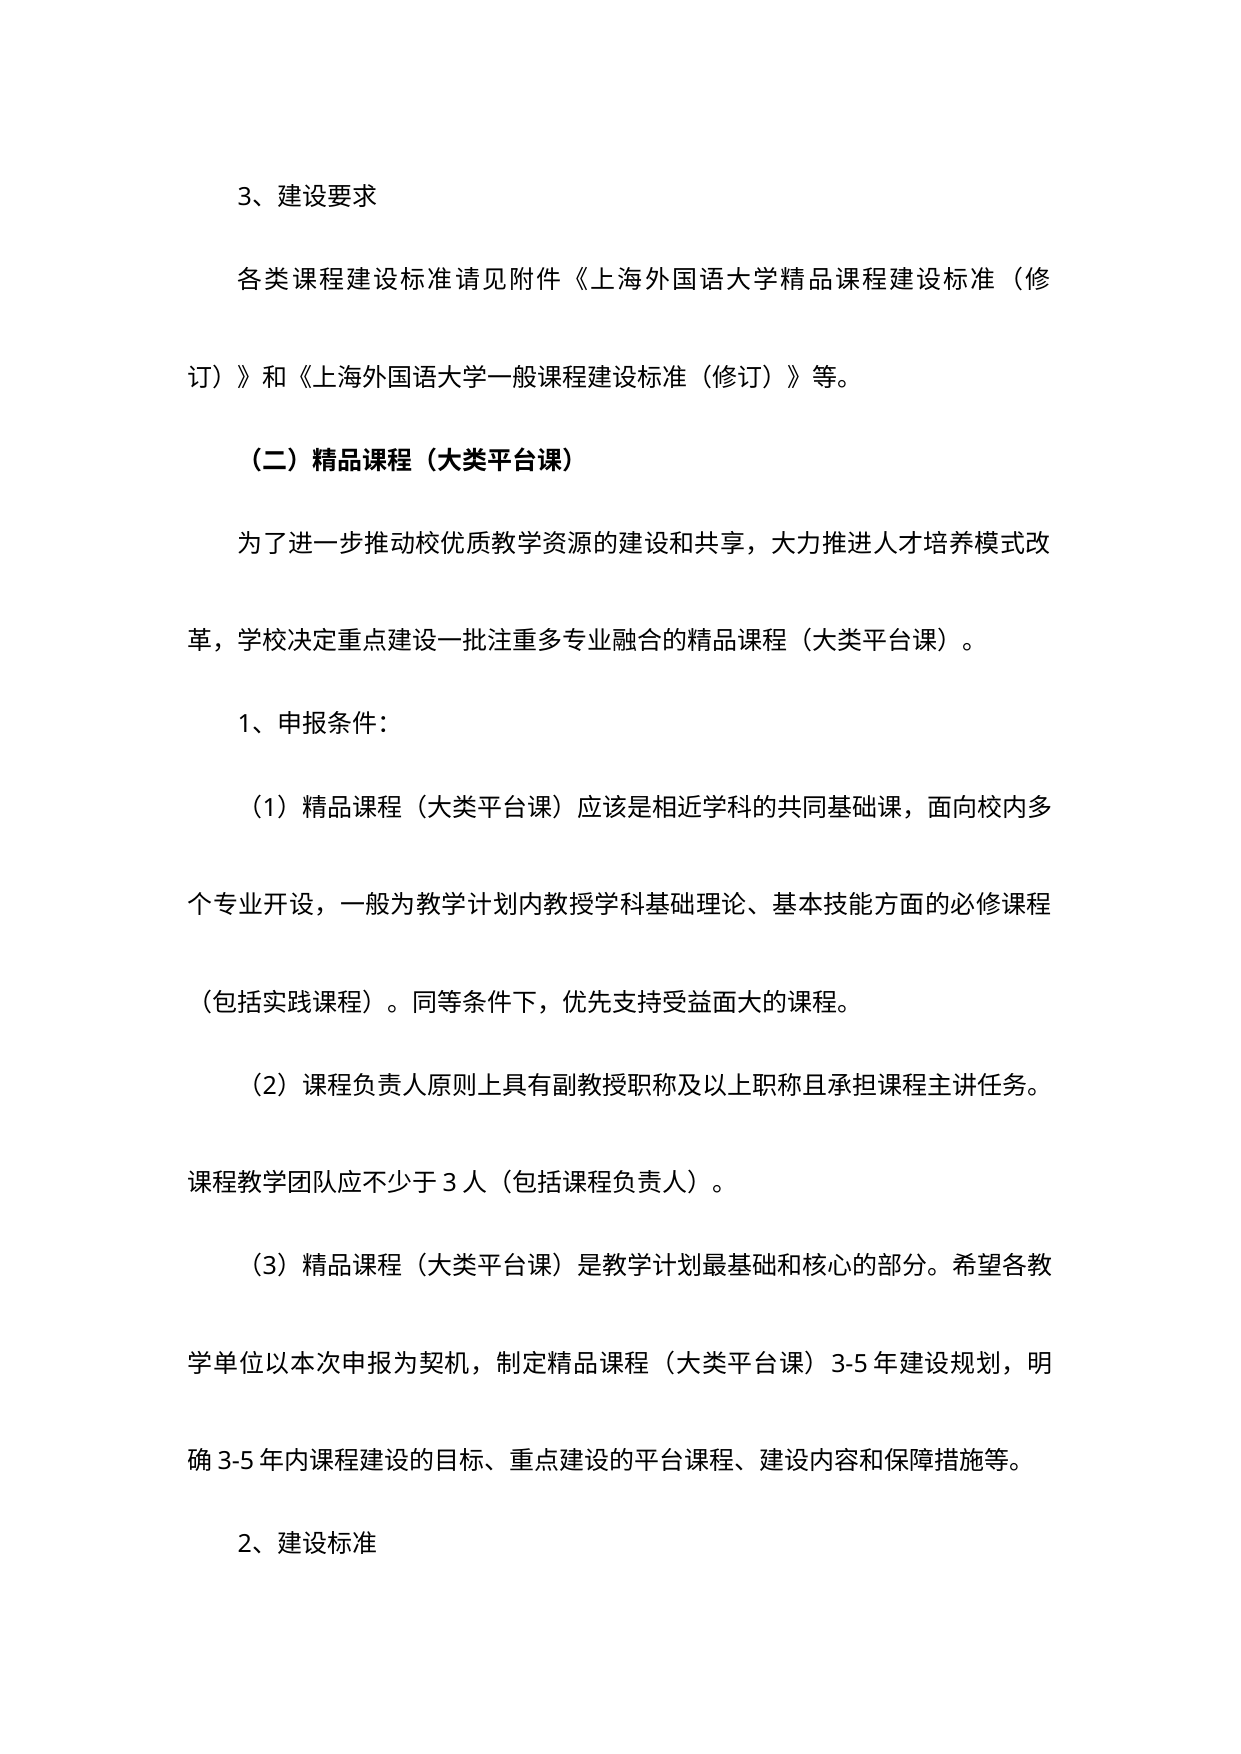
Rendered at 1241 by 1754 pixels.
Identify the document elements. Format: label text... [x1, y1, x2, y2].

text 2、建设标准 [187, 1509, 1053, 1574]
text （1）精品课程（大类平台课）应该是相近学科的共同基础课，面向校内多个专业开设，一般为教学计划内教授学科基础理论、基本技能方面的必修课程（包括实践课程）。同等条件下，优先支持受益面大的课程。 [187, 773, 1053, 1033]
text 3、建设要求 [187, 162, 1053, 227]
text （3）精品课程（大类平台课）是教学计划最基础和核心的部分。希望各教学单位以本次申报为契机，制定精品课程（大类平台课）3-5年建设规划，明确3-5年内课程建设的目标、重点建设的平台课程、建设内容和保障措施等。 [187, 1231, 1053, 1491]
text 各类课程建设标准请见附件《上海外国语大学精品课程建设标准（修订）》和《上海外国语大学一般课程建设标准（修订）》等。 [187, 245, 1053, 408]
text （二）精品课程（大类平台课） [187, 426, 1053, 491]
text 为了进一步推动校优质教学资源的建设和共享，大力推进人才培养模式改革，学校决定重点建设一批注重多专业融合的精品课程（大类平台课）。 [187, 509, 1053, 671]
text （2）课程负责人原则上具有副教授职称及以上职称且承担课程主讲任务。课程教学团队应不少于3人（包括课程负责人）。 [187, 1051, 1053, 1213]
text 1、申报条件： [187, 689, 1053, 754]
